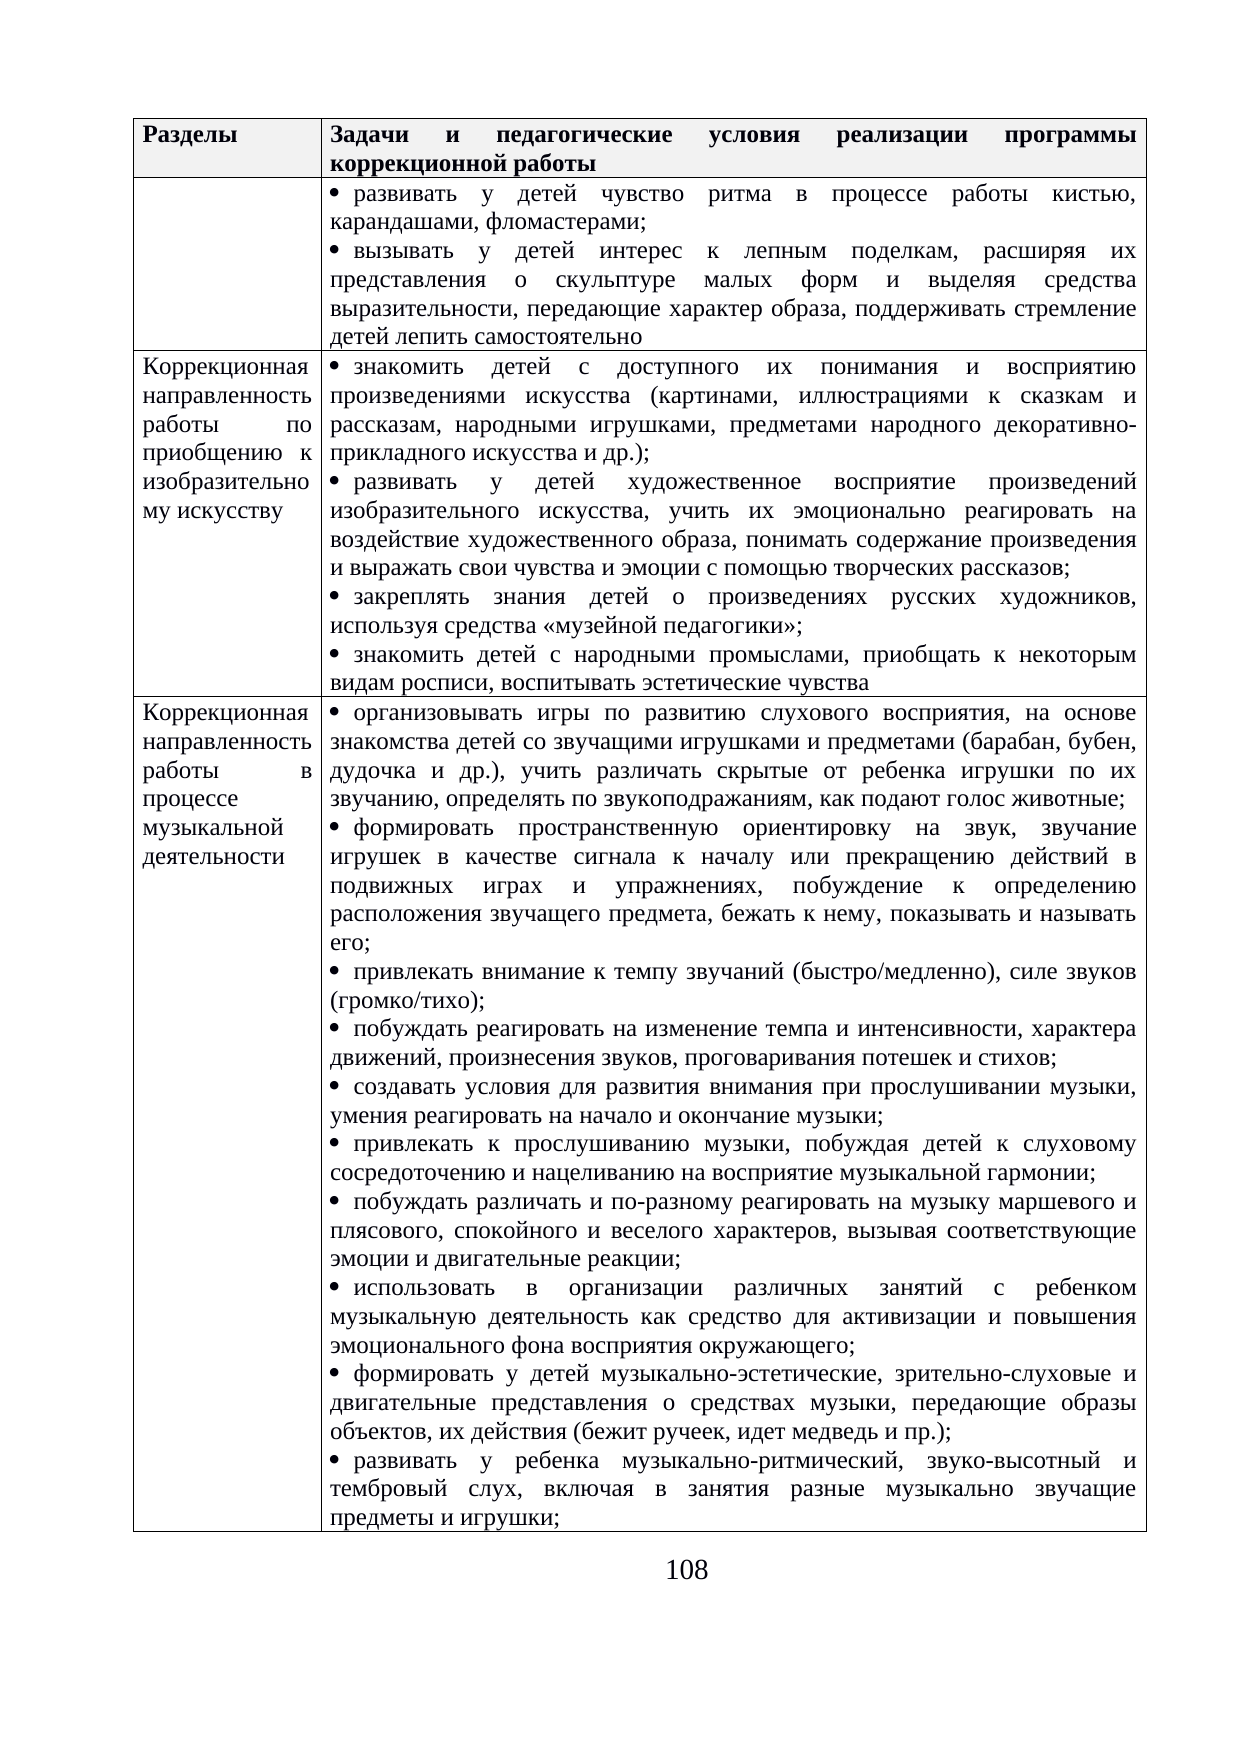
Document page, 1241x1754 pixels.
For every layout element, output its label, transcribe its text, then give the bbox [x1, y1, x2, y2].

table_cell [322, 178, 1146, 350]
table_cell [322, 697, 1146, 1531]
table_cell Коррекционная направленность работы по приобщению к изобразительному искусству [134, 351, 321, 696]
table_header Разделы [134, 119, 321, 177]
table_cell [134, 178, 321, 350]
table_header Задачи и педагогические условия реализации программы коррекционной работы [322, 119, 1146, 177]
table_cell знакомить детей с доступного их понимания и восприятию произведениями искусства (картинами, иллюстрациями к сказкам и рассказам, народными игрушками, предметами народного декоративно-прикладного искусства и др.); развивать у детей художественное восприятие произведений изобразительного искусства, учить их эмоционально реагировать на воздействие художественного образа, понимать содержание произведения и выражать свои чувства и эмоции с помощью творческих рассказов; закреплять знания детей о произведениях русских художников, используя средства «музейной педагогики»; знакомить детей с народными промыслами, приобщать к некоторым видам росписи, воспитывать эстетические чувства [322, 351, 1146, 696]
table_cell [134, 697, 321, 1531]
